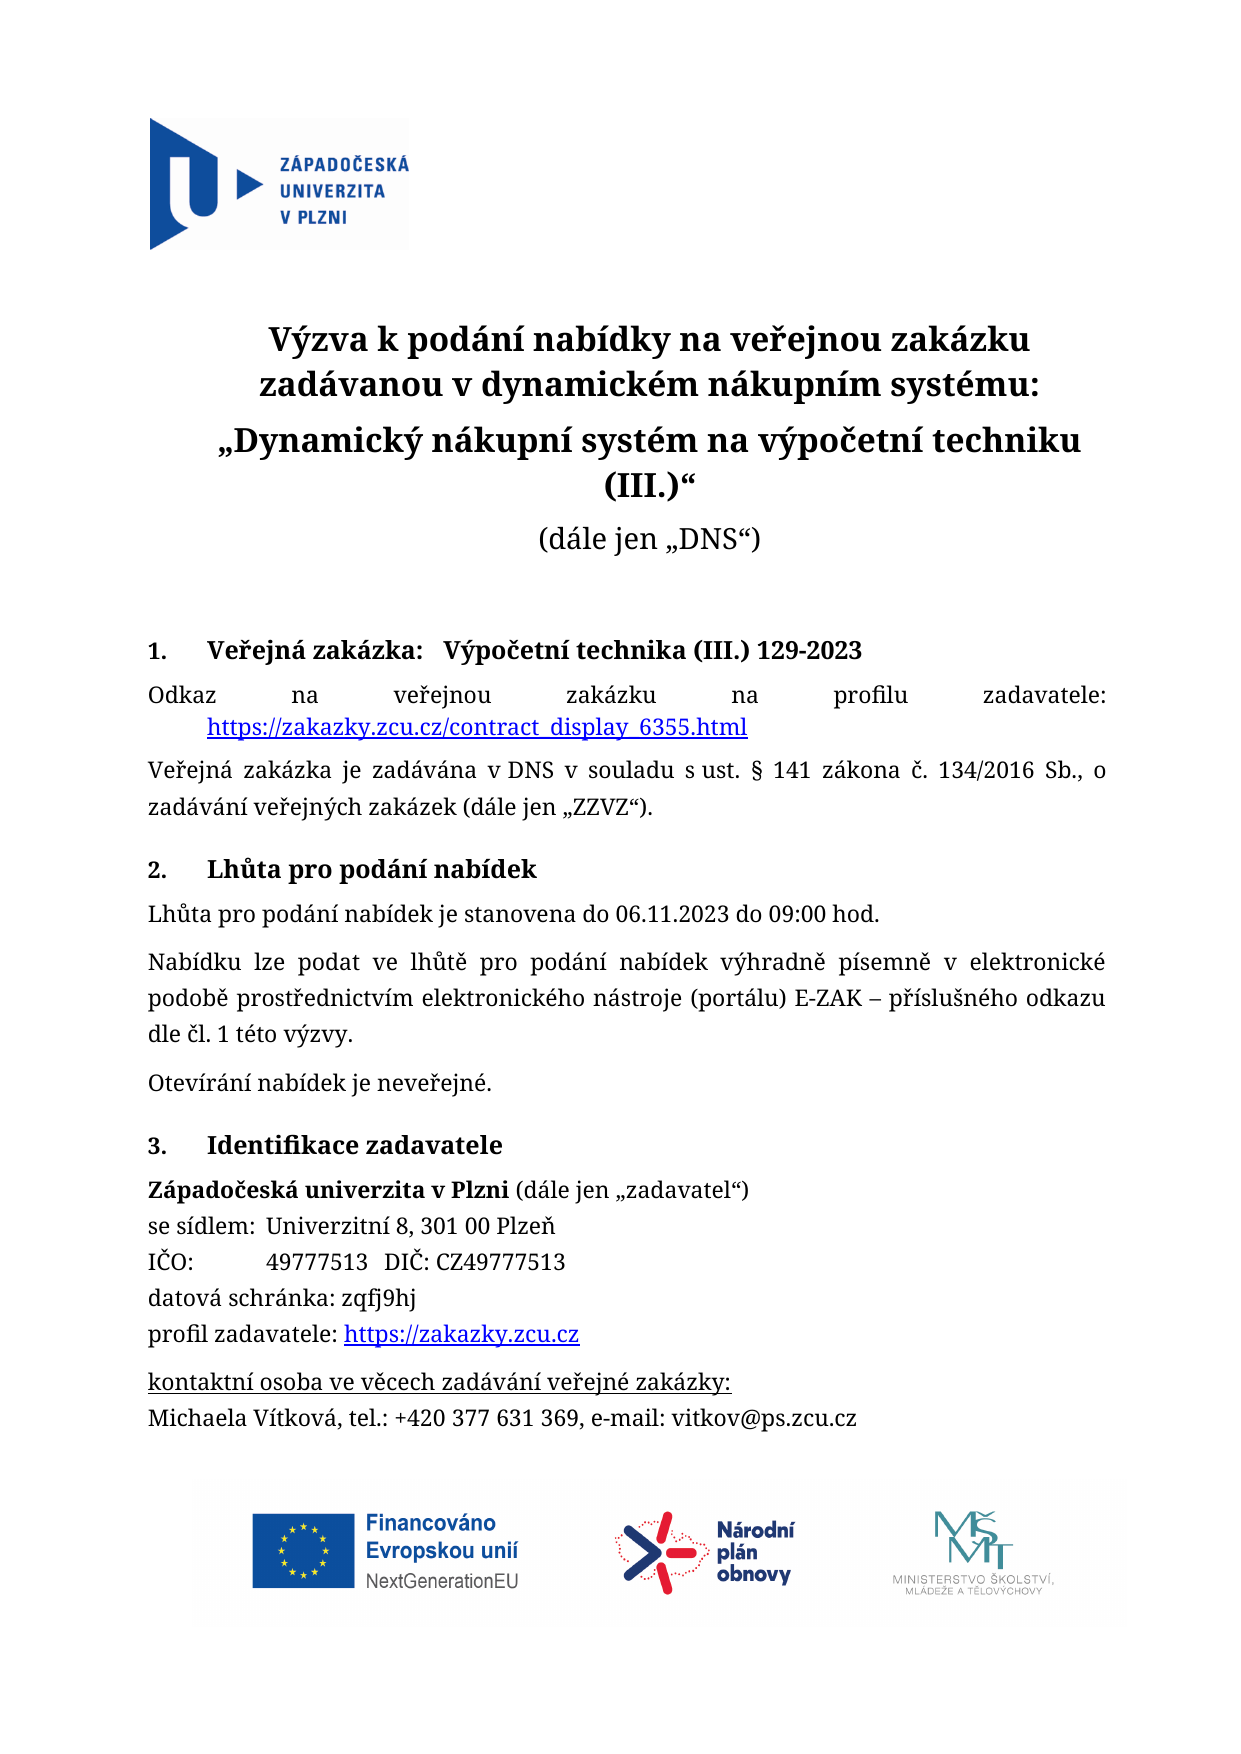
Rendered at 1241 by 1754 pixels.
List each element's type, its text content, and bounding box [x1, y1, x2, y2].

text kontaktní osoba ve věcech zadávání veřejné zakázky: [148, 1366, 1107, 1398]
text profil zadavatele: https://zakazky.zcu.cz [148, 1318, 1107, 1349]
text Lhůta pro podání nabídek je stanovena do 06.11.2023 do 09:00 hod. [148, 898, 1107, 929]
subtitle Identifikace zadavatele [148, 1128, 1107, 1162]
text „Dynamický nákupní systém na výpočetní techniku (III.)“ [192, 417, 1107, 508]
text Odkaz na veřejnou zakázku na profilu zadavatele: https://zakazky.zcu.cz/contract_display_6355.html [148, 679, 1107, 742]
text IČO: 49777513 DIČ: CZ49777513 [148, 1246, 1107, 1277]
text se sídlem: Univerzitní 8, 301 00 Plzeň [148, 1210, 1107, 1241]
text Nabídku lze podat ve lhůtě pro podání nabídek výhradně písemně v elektronické podobě prostřednictvím elektronického nástroje (portálu) E-ZAK – příslušného odkazu dle čl. 1 této výzvy. [148, 946, 1107, 1049]
picture [150, 118, 409, 250]
text Výzva k podání nabídky na veřejnou zakázku zadávanou v dynamickém nákupním systému: [192, 316, 1107, 406]
picture [192, 1479, 1127, 1627]
text datová schránka: zqfj9hj [148, 1282, 1107, 1313]
text (dále jen „DNS“) [192, 518, 1107, 558]
subtitle Veřejná zakázka: Výpočetní technika (III.) 129-2023 [148, 633, 1107, 667]
subtitle Lhůta pro podání nabídek [148, 851, 1107, 885]
text Michaela Vítková, tel.: +420 377 631 369, e-mail: vitkov@ps.zcu.cz [148, 1402, 1107, 1433]
text Západočeská univerzita v Plzni (dále jen „zadavatel“) [148, 1174, 1107, 1205]
text Veřejná zakázka je zadávána v DNS v souladu s ust. § 141 zákona č. 134/2016 Sb., o zadávání veřejných zakázek (dále jen „ZZVZ“). [148, 754, 1107, 822]
text Otevírání nabídek je neveřejné. [148, 1067, 1107, 1098]
